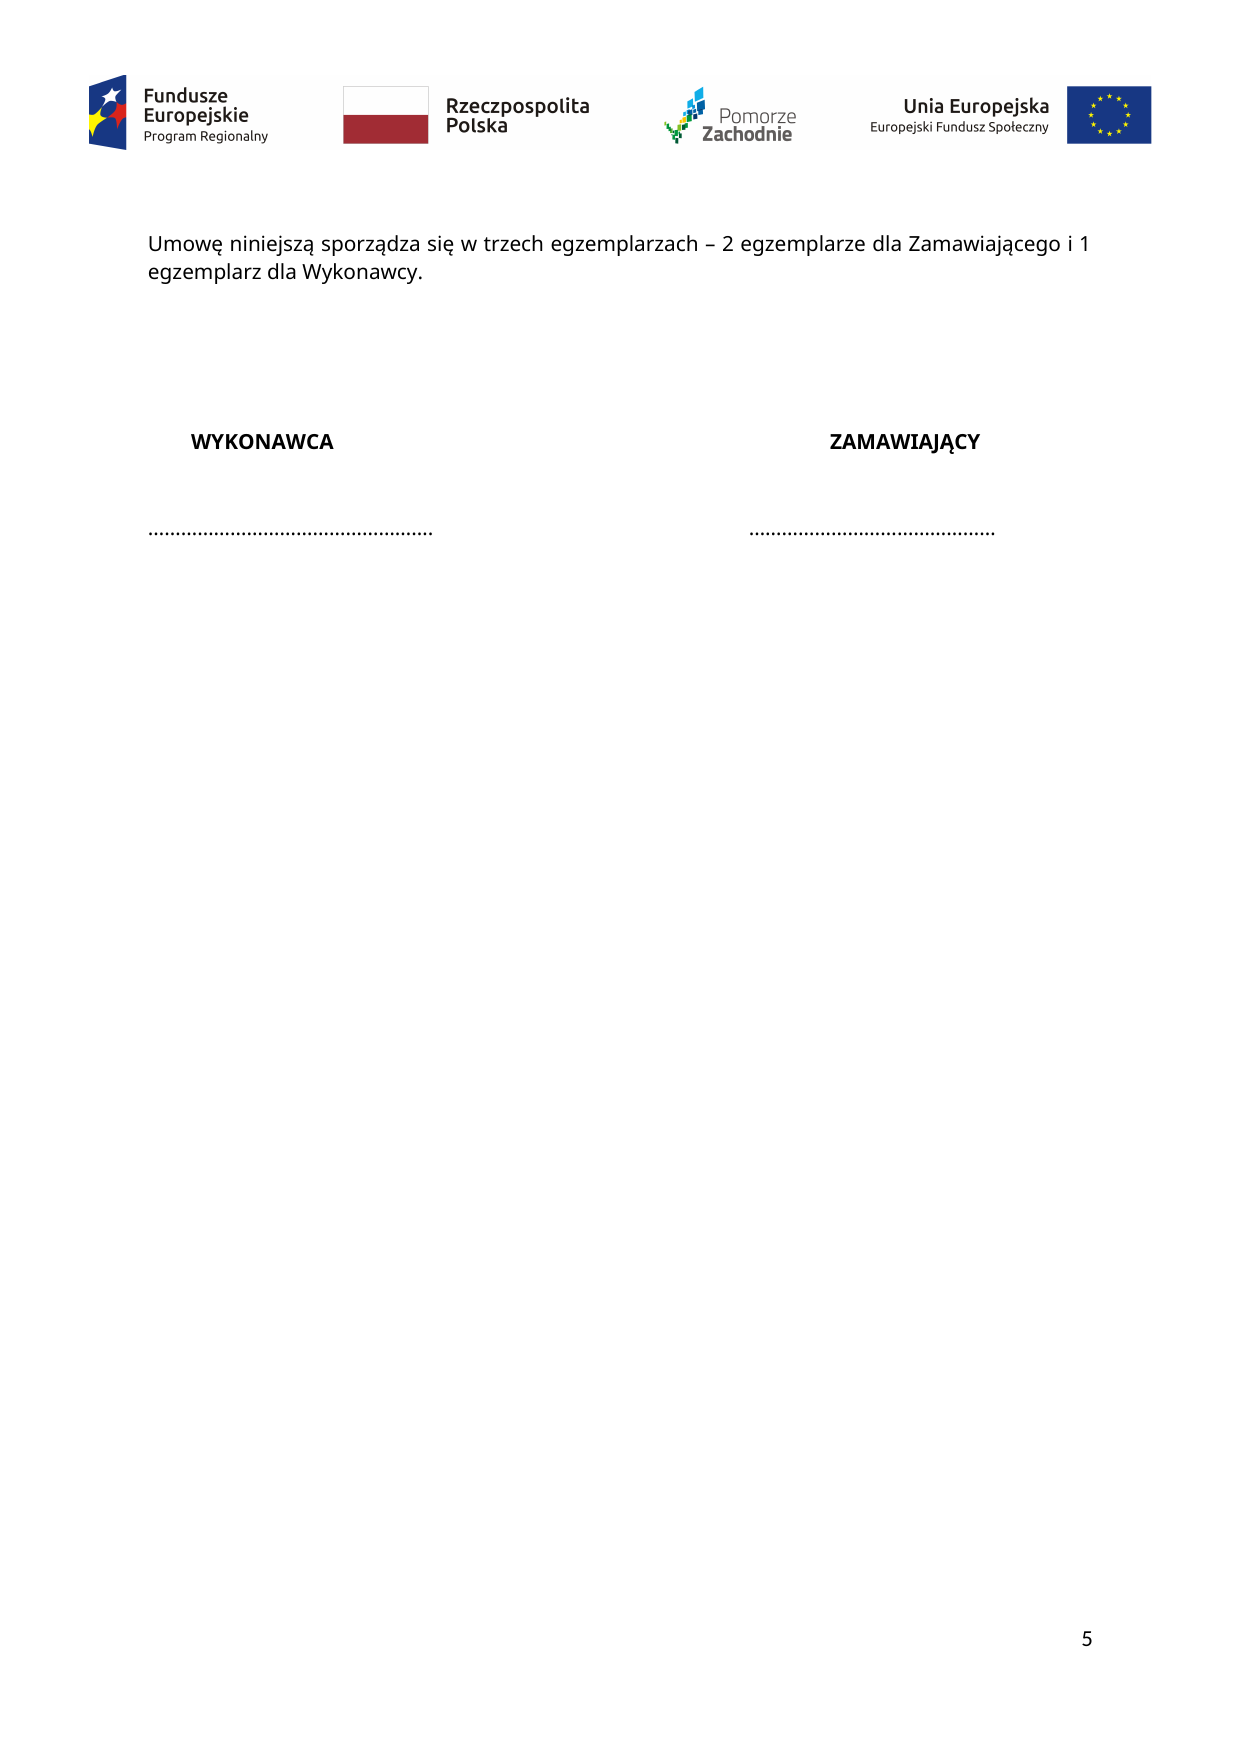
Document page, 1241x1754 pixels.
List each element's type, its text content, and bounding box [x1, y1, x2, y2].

text ……………………………………………. ……………………………………… [148, 513, 1093, 542]
text Umowę niniejszą sporządza się w trzech egzemplarzach – 2 egzemplarze dla Zamawiającego i 1 egzemplarz dla Wykonawcy. [148, 229, 1093, 286]
text WYKONAWCA ZAMAWIAJĄCY [148, 427, 1093, 456]
picture [89, 75, 1152, 150]
